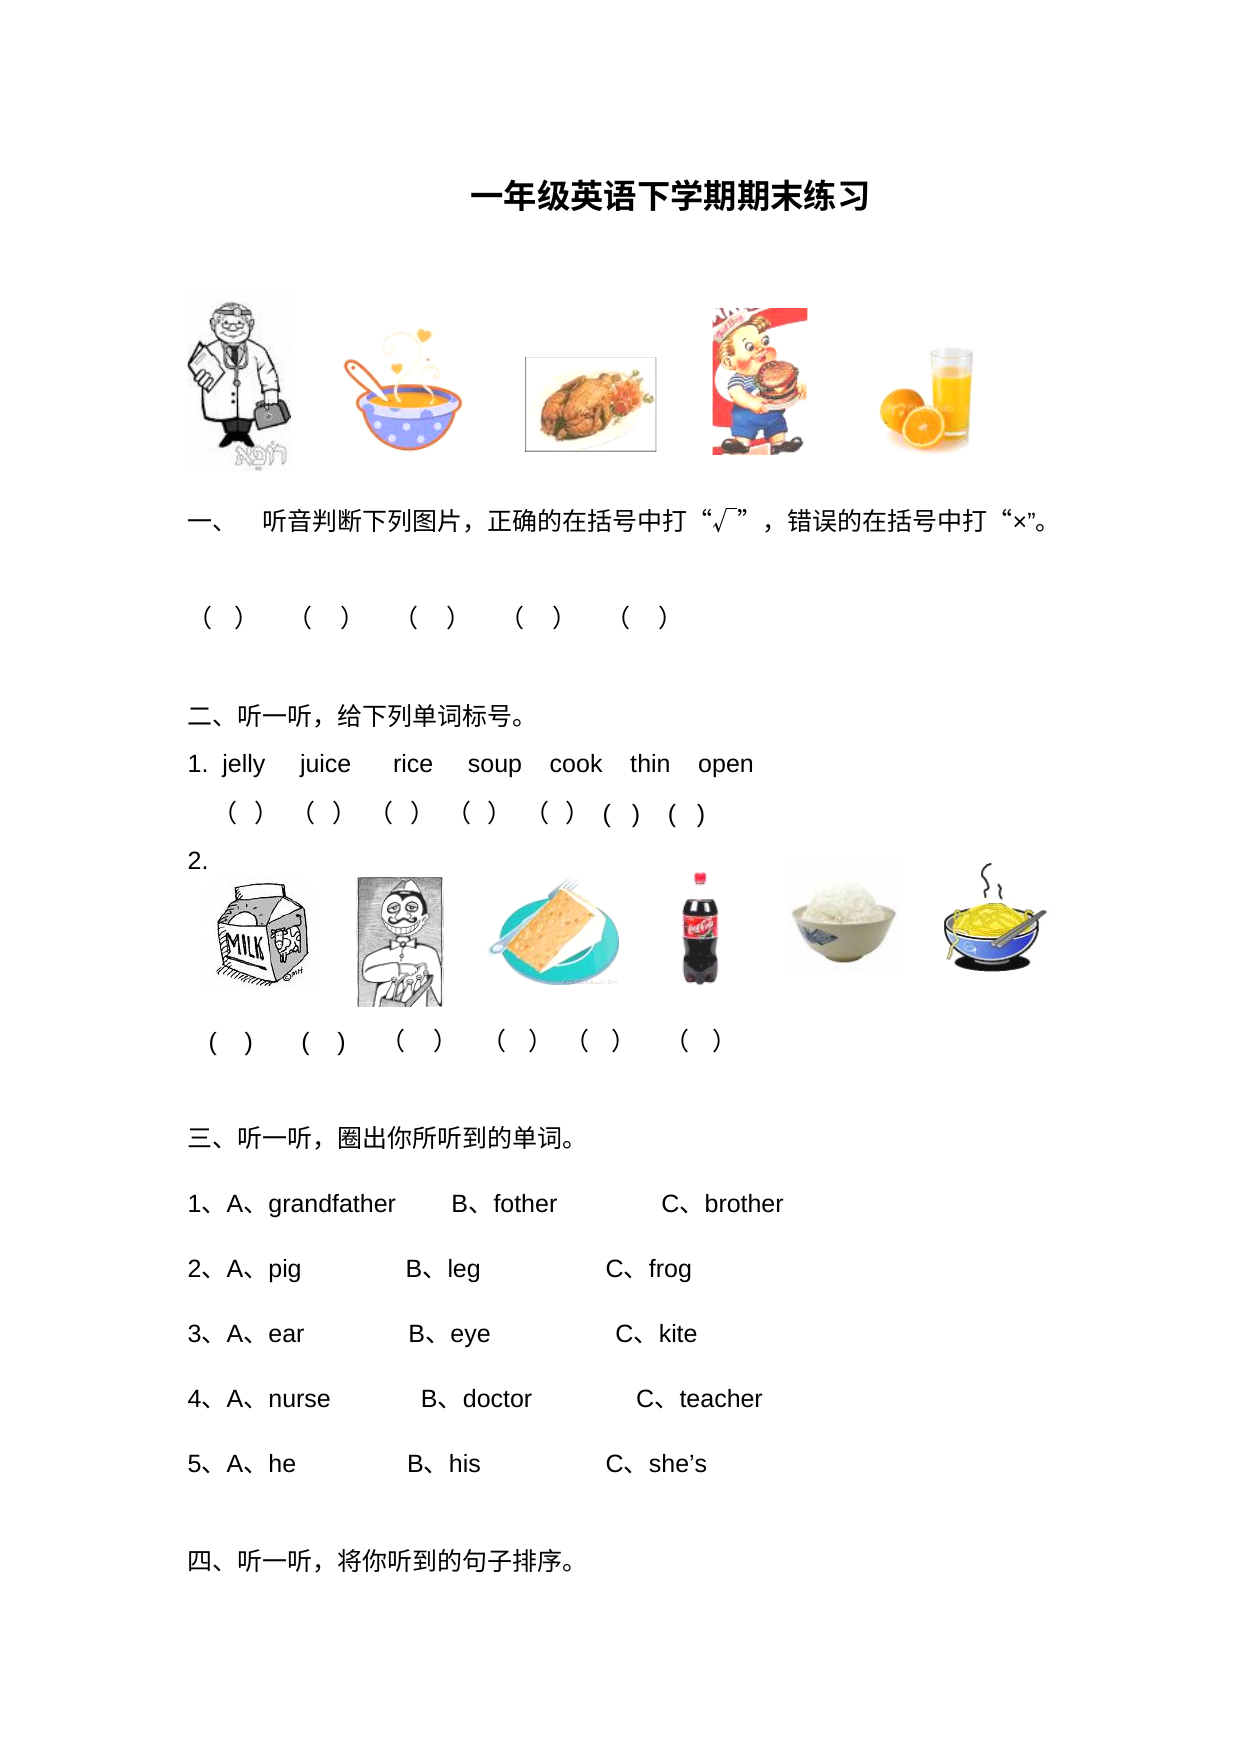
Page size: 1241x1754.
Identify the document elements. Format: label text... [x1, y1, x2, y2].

text 三、听一听，圈出你所听到的单词。 [187, 1104, 1053, 1169]
picture [206, 877, 314, 991]
text （ ） （ ） （ ） （ ） （ ） ( ) ( ) [187, 779, 1053, 844]
picture [787, 860, 901, 974]
text 4、A、nurse B、doctor C、teacher [187, 1364, 1053, 1429]
text 四、听一听，将你听到的句子排序。 [187, 1527, 1053, 1592]
text 3、A、ear B、eye C、kite [187, 1299, 1053, 1364]
text ( ) ( ) （ ） （ ） （ ） （ ） [187, 1007, 1053, 1072]
text 一年级英语下学期期末练习 [187, 162, 1053, 227]
picture [937, 860, 1050, 974]
text （ ） （ ） （ ） （ ） （ ） [187, 584, 1053, 649]
picture [187, 292, 291, 471]
text 5、A、he B、his C、she’s [187, 1429, 1053, 1494]
text 2、A、pig B、leg C、frog [187, 1234, 1053, 1299]
text 1、A、grandfather B、fother C、brother [187, 1169, 1053, 1234]
list 听音判断下列图片，正确的在括号中打“√”，错误的在括号中打“×”。 [187, 259, 1053, 584]
text 2. [187, 844, 1053, 877]
text 1. jelly juice rice soup cook thin open [187, 747, 1053, 779]
text 二、听一听，给下列单词标号。 [187, 682, 1053, 747]
picture [862, 340, 994, 454]
text 3、（ ）A、thin B、red C、fat [337, 324, 469, 456]
